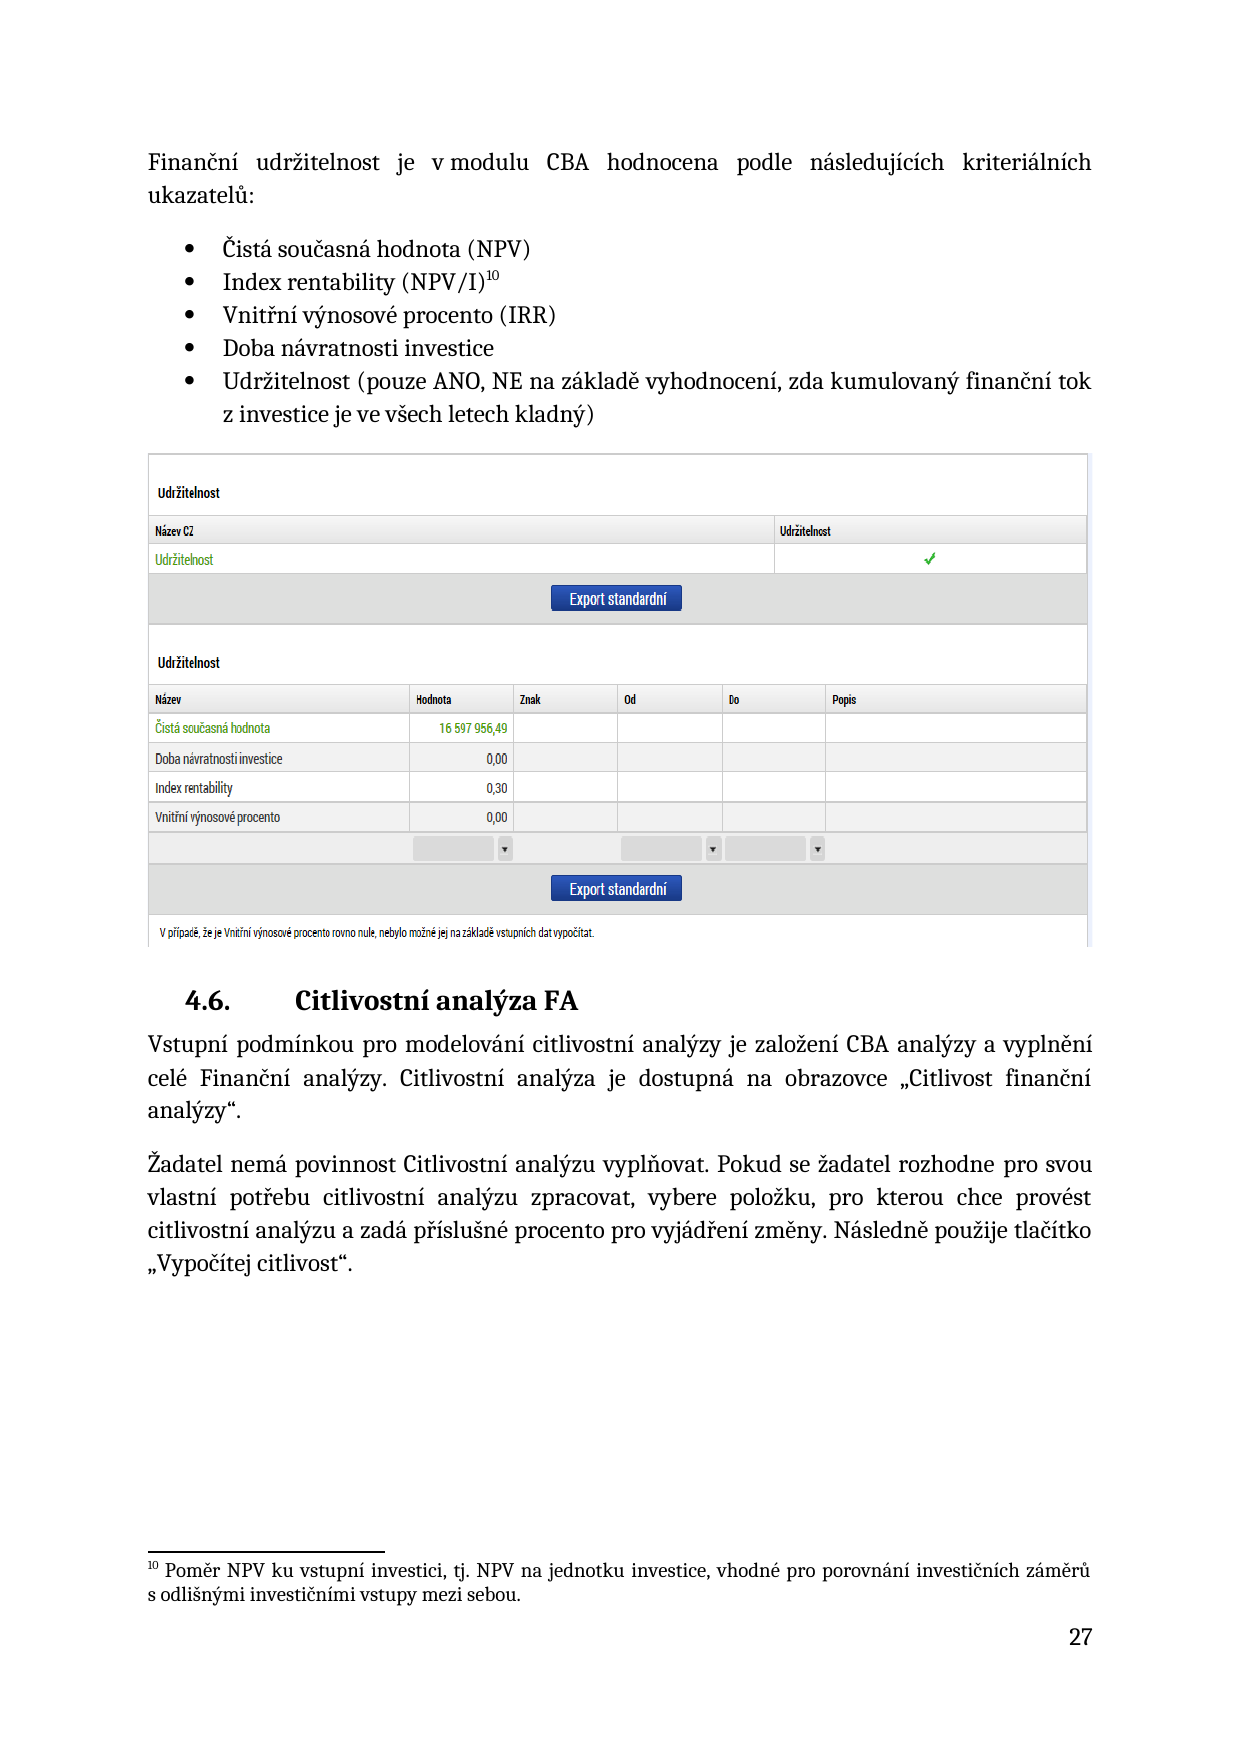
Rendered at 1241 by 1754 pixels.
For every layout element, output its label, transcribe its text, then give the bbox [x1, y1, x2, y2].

text Vstupní podmínkou pro modelování citlivostní analýzy je založení CBA analýzy a vyplnění celé Finanční analýzy. Citlivostní analýza je dostupná na obrazovce „Citlivost finanční analýzy“. [148, 1030, 1093, 1125]
picture [147, 453, 1093, 947]
list Index rentability (NPV/I) [185, 267, 1093, 296]
list Udržitelnost (pouze ANO, NE na základě vyhodnocení, zda kumulovaný finanční tok z investice je ve všech letech kladný) [185, 367, 1093, 428]
text Žadatel nemá povinnost Citlivostní analýzu vyplňovat. Pokud se žadatel rozhodne pro svou vlastní potřebu citlivostní analýzu zpracovat, vybere položku, pro kterou chce provést citlivostní analýzu a zadá příslušné procento pro vyjádření změny. Následně použije tlačítko „Vypočítej citlivost“. [148, 1150, 1093, 1278]
list Vnitřní výnosové procento (IRR) [185, 301, 1093, 329]
list Doba návratnosti investice [185, 333, 1093, 362]
list Čistá současná hodnota (NPV) [185, 234, 1093, 263]
text Finanční udržitelnost je v modulu CBA hodnocena podle následujících kriteriálních ukazatelů: [148, 148, 1093, 209]
subtitle Citlivostní analýza FA [185, 984, 1093, 1018]
